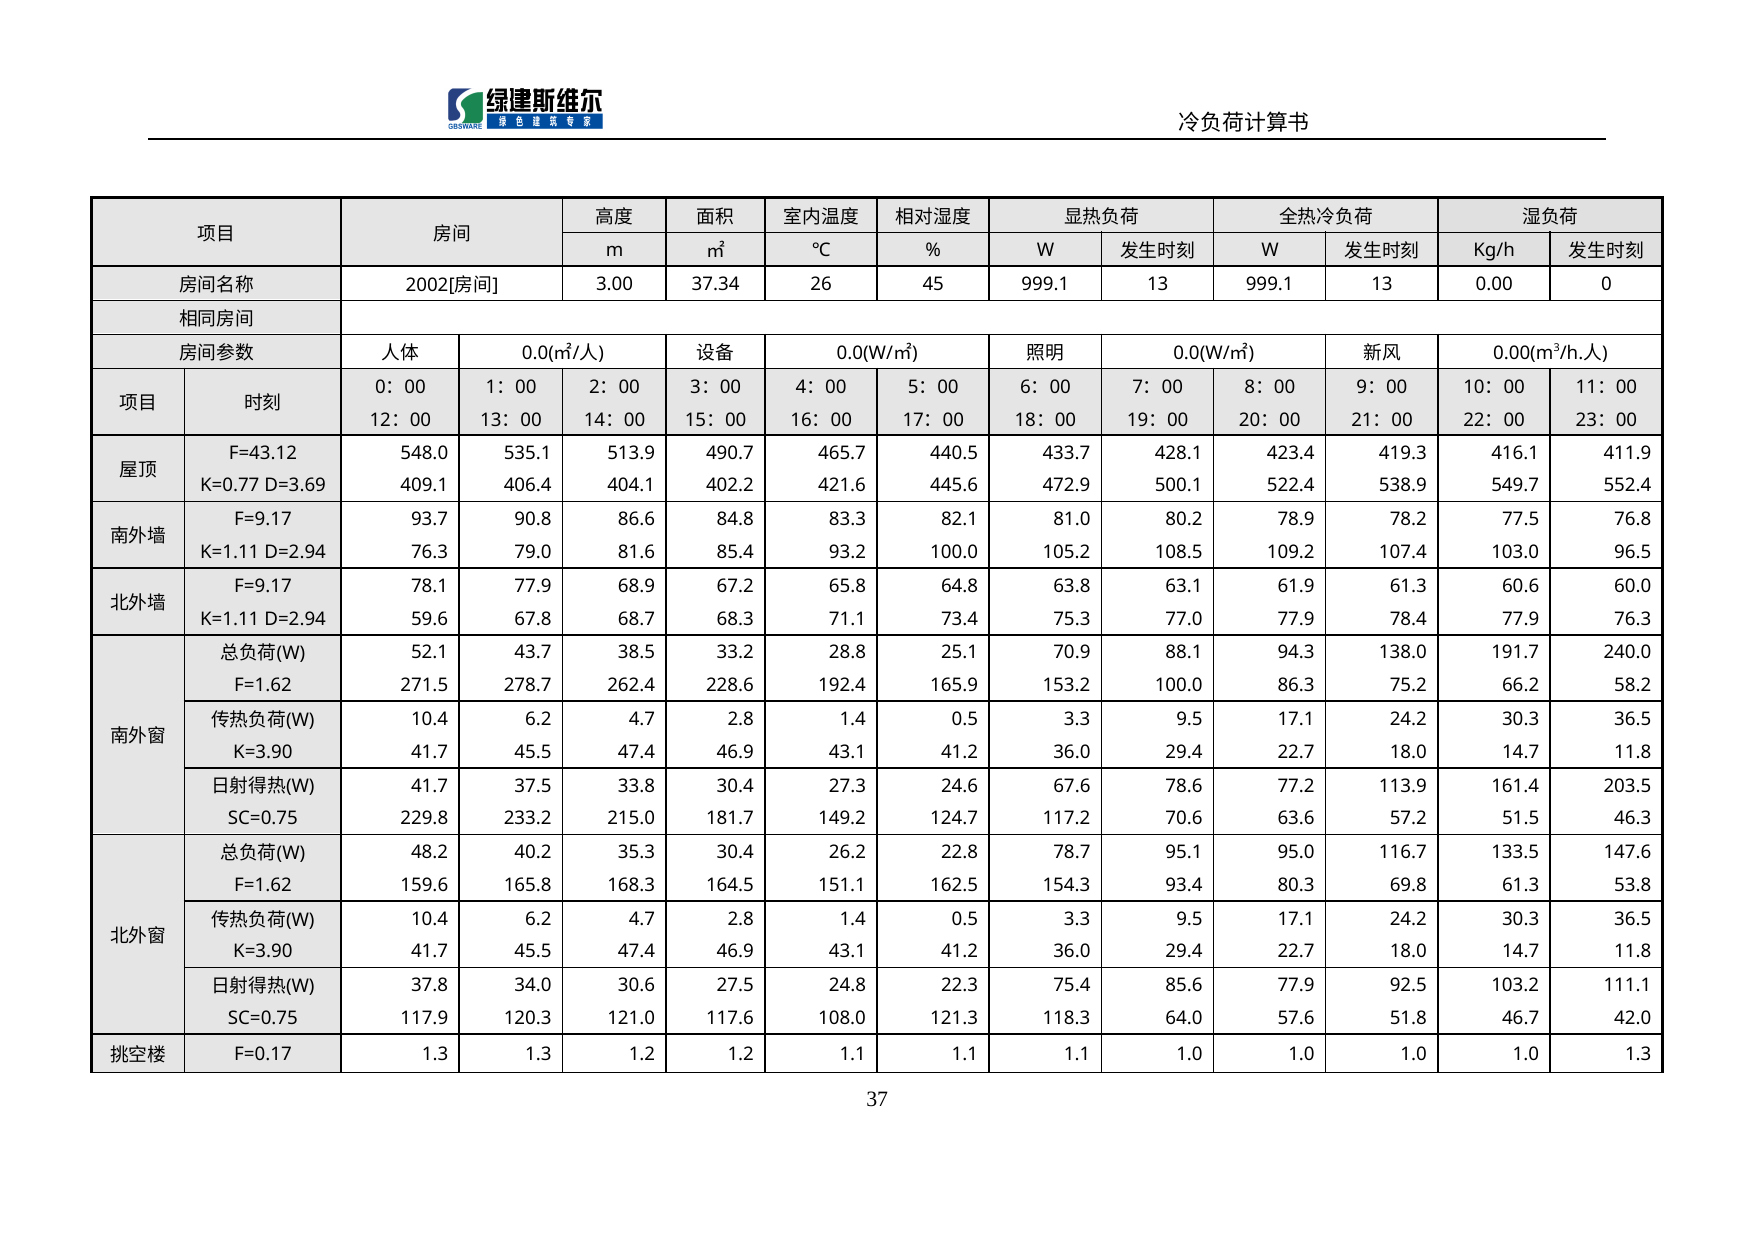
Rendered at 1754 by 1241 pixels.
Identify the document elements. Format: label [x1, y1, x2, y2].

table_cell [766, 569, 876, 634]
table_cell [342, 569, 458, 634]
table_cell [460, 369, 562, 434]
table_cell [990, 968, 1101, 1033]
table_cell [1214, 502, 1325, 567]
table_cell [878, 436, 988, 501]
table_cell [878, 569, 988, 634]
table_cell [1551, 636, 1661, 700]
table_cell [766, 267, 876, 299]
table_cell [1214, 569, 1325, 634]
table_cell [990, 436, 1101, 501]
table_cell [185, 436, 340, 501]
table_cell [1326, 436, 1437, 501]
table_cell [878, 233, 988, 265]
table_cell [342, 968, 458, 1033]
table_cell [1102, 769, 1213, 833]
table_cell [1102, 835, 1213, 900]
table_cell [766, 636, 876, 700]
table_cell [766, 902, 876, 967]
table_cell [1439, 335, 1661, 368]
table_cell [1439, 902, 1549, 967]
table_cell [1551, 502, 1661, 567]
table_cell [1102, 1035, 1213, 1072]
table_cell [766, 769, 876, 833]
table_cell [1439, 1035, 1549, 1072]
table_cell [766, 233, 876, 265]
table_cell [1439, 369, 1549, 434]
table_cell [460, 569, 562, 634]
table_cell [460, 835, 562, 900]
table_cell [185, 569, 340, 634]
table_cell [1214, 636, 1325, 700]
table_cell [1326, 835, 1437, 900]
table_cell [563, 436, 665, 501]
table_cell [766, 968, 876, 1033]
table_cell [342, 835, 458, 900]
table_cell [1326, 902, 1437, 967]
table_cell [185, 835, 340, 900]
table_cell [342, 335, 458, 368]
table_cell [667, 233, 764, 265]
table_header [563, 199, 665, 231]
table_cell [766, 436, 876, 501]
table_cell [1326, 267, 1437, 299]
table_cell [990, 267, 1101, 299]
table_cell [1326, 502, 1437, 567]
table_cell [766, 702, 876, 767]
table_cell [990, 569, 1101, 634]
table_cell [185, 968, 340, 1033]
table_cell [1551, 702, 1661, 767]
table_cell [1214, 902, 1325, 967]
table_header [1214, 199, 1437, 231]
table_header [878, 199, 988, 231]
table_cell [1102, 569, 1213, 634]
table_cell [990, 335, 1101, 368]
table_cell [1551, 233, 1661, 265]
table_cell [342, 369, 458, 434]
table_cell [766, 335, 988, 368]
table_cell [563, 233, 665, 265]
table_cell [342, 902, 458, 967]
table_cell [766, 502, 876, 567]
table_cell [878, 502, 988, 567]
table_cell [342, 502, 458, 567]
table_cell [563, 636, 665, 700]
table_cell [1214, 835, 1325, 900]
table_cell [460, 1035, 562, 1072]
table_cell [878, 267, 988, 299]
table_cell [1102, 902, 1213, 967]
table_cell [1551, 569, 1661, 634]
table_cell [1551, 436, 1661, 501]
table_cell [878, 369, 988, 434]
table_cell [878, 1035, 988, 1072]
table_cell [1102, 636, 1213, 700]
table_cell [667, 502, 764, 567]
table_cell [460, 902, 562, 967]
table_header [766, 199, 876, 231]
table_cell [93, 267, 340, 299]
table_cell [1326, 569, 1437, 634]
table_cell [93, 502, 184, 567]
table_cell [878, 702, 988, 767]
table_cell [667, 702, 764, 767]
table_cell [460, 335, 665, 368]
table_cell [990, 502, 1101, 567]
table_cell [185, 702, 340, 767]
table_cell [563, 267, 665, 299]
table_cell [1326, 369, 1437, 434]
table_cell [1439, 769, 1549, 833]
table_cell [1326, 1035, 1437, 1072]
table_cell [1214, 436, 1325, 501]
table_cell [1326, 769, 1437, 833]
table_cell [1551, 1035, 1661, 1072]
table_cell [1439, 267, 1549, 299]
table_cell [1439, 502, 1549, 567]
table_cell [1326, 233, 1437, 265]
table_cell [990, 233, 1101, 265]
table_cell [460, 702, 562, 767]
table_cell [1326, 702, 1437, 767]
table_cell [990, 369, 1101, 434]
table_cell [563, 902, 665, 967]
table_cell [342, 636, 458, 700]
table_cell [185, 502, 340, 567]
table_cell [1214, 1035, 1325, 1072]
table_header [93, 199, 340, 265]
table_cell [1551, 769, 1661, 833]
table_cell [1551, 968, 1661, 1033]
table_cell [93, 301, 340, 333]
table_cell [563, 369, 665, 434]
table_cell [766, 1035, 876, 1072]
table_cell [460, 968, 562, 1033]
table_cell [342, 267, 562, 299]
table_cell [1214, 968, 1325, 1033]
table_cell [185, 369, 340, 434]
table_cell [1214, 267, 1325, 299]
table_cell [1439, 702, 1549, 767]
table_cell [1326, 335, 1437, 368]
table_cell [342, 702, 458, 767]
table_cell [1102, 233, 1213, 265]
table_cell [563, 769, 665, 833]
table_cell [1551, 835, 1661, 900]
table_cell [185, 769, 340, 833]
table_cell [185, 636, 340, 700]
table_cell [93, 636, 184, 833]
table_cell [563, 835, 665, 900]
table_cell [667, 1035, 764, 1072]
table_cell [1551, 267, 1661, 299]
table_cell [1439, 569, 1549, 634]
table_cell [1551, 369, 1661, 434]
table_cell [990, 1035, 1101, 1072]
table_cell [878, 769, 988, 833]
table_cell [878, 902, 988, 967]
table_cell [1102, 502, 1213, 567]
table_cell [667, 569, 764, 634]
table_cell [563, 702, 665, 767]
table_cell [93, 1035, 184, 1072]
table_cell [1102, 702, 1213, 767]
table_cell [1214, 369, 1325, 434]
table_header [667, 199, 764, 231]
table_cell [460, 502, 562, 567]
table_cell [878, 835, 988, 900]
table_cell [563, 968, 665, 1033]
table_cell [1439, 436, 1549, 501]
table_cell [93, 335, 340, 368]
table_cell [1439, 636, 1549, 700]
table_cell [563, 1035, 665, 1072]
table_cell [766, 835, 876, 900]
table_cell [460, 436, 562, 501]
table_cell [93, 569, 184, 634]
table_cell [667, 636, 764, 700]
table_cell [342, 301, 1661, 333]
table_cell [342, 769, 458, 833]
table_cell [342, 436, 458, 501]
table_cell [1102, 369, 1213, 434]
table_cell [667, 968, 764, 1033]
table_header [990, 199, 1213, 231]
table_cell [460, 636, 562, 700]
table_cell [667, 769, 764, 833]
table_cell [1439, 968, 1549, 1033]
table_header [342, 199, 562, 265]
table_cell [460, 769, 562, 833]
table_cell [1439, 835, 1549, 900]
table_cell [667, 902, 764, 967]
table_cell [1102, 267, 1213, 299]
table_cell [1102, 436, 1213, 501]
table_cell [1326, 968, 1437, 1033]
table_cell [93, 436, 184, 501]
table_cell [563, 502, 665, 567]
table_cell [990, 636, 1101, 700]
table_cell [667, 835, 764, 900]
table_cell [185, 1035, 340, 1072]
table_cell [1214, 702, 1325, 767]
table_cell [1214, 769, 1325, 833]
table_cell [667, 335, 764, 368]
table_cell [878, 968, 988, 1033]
picture [444, 88, 604, 130]
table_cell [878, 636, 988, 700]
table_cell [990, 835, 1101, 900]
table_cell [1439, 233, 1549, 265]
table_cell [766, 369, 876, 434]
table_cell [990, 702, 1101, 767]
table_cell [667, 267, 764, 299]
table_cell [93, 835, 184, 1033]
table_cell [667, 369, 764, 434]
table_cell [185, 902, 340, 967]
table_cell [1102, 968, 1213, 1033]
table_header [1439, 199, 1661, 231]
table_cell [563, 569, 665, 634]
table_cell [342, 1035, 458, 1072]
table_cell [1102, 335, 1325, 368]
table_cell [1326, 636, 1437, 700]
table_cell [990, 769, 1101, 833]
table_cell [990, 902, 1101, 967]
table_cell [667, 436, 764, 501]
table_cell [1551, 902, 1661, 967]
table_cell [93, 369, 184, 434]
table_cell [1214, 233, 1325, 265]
